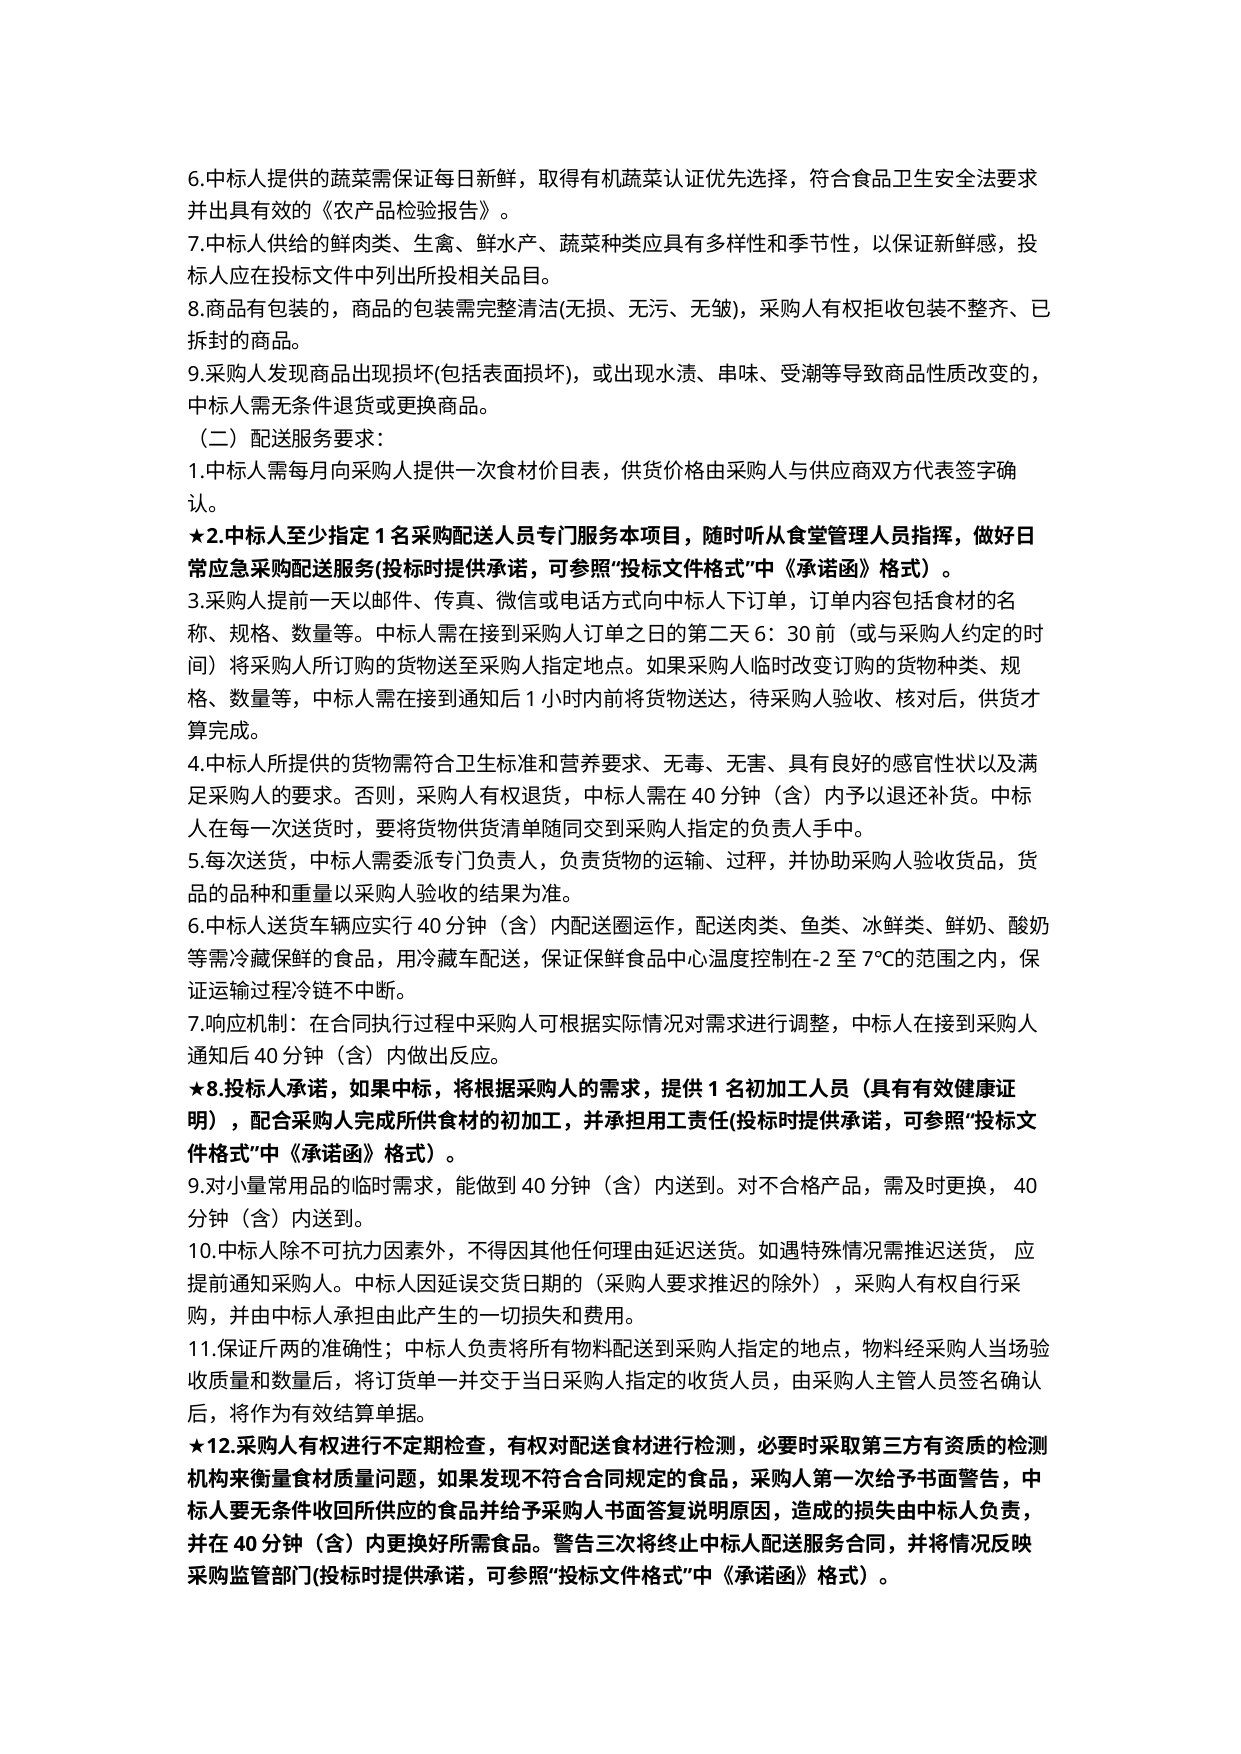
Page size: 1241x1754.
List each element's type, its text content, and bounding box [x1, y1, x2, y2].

text 10.中标人除不可抗力因素外，不得因其他任何理由延迟送货。如遇特殊情况需推迟送货， 应提前通知采购人。中标人因延误交货日期的（采购人要求推迟的除外），采购人有权自行采购，并由中标人承担由此产生的一切损失和费用。 [187, 1234, 1053, 1332]
text 7.中标人供给的鲜肉类、生禽、鲜水产、蔬菜种类应具有多样性和季节性，以保证新鲜感，投标人应在投标文件中列出所投相关品目。 [187, 227, 1053, 292]
text 3.采购人提前一天以邮件、传真、微信或电话方式向中标人下订单，订单内容包括食材的名称、规格、数量等。中标人需在接到采购人订单之日的第二天6：30前（或与采购人约定的时间）将采购人所订购的货物送至采购人指定地点。如果采购人临时改变订购的货物种类、规格、数量等，中标人需在接到通知后1小时内前将货物送达，待采购人验收、核对后，供货才算完成。 [187, 584, 1053, 747]
text 9.采购人发现商品出现损坏(包括表面损坏)，或出现水渍、串味、受潮等导致商品性质改变的，中标人需无条件退货或更换商品。 [187, 357, 1053, 422]
text 7.响应机制：在合同执行过程中采购人可根据实际情况对需求进行调整，中标人在接到采购人通知后40分钟（含）内做出反应。 [187, 1007, 1053, 1072]
text 4.中标人所提供的货物需符合卫生标准和营养要求、无毒、无害、具有良好的感官性状以及满足采购人的要求。否则，采购人有权退货，中标人需在40分钟（含）内予以退还补货。中标人在每一次送货时，要将货物供货清单随同交到采购人指定的负责人手中。 [187, 747, 1053, 844]
text 8.商品有包装的，商品的包装需完整清洁(无损、无污、无皱)，采购人有权拒收包装不整齐、已拆封的商品。 [187, 292, 1053, 357]
text 1.中标人需每月向采购人提供一次食材价目表，供货价格由采购人与供应商双方代表签字确认。 [187, 454, 1053, 519]
text ★8.投标人承诺，如果中标，将根据采购人的需求，提供1 名初加工人员（具有有效健康证明），配合采购人完成所供食材的初加工，并承担用工责任(投标时提供承诺，可参照“投标文件格式”中《承诺函》格式）。 [187, 1072, 1053, 1169]
text （二）配送服务要求： [187, 422, 1053, 454]
text ★12.采购人有权进行不定期检查，有权对配送食材进行检测，必要时采取第三方有资质的检测机构来衡量食材质量问题，如果发现不符合合同规定的食品，采购人第一次给予书面警告，中标人要无条件收回所供应的食品并给予采购人书面答复说明原因，造成的损失由中标人负责，并在40分钟（含）内更换好所需食品。警告三次将终止中标人配送服务合同，并将情况反映采购监管部门(投标时提供承诺，可参照“投标文件格式”中《承诺函》格式）。 [187, 1429, 1053, 1592]
text ★2.中标人至少指定1名采购配送人员专门服务本项目，随时听从食堂管理人员指挥，做好日常应急采购配送服务(投标时提供承诺，可参照“投标文件格式”中《承诺函》格式）。 [187, 519, 1053, 584]
text 6.中标人提供的蔬菜需保证每日新鲜，取得有机蔬菜认证优先选择，符合食品卫生安全法要求并出具有效的《农产品检验报告》。 [187, 162, 1053, 227]
text 6.中标人送货车辆应实行40分钟（含）内配送圈运作，配送肉类、鱼类、冰鲜类、鲜奶、酸奶等需冷藏保鲜的食品，用冷藏车配送，保证保鲜食品中心温度控制在-2 至7℃的范围之内，保证运输过程冷链不中断。 [187, 909, 1053, 1007]
text 5.每次送货，中标人需委派专门负责人，负责货物的运输、过秤，并协助采购人验收货品，货品的品种和重量以采购人验收的结果为准。 [187, 844, 1053, 909]
text 11.保证斤两的准确性；中标人负责将所有物料配送到采购人指定的地点，物料经采购人当场验收质量和数量后，将订货单一并交于当日采购人指定的收货人员，由采购人主管人员签名确认后，将作为有效结算单据。 [187, 1332, 1053, 1429]
text 9.对小量常用品的临时需求，能做到40分钟（含）内送到。对不合格产品，需及时更换， 40分钟（含）内送到。 [187, 1169, 1053, 1234]
